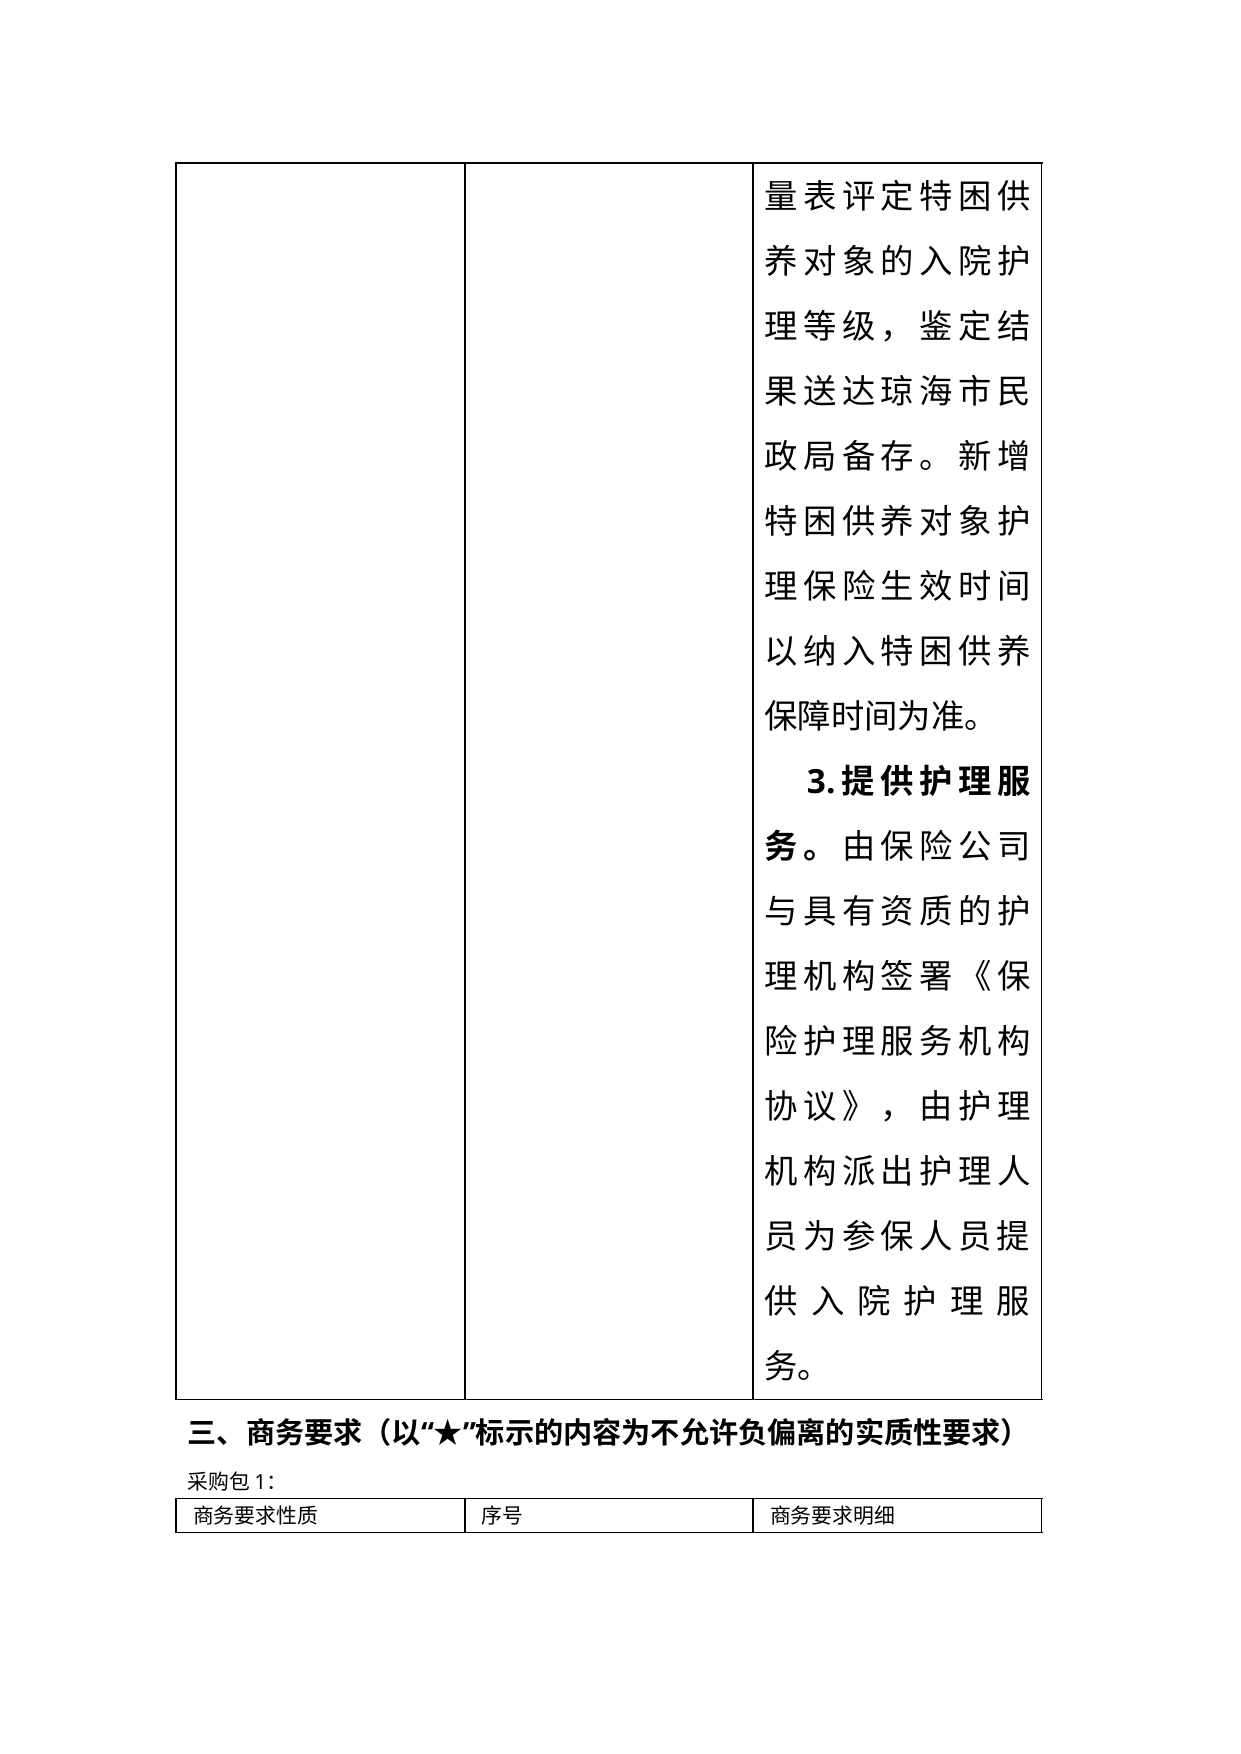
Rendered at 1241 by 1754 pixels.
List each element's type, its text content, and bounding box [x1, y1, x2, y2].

table_header 商务要求性质 [177, 1499, 464, 1532]
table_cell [754, 164, 1041, 1398]
table_cell 3 [177, 164, 464, 1398]
text 三、商务要求（以“★”标示的内容为不允许负偏离的实质性要求） [187, 1400, 1053, 1465]
table_cell ★ [466, 164, 752, 1398]
text 采购包1： [187, 1465, 1053, 1498]
table_header 序号 [466, 1499, 752, 1532]
table_header 商务要求明细 [754, 1499, 1041, 1532]
